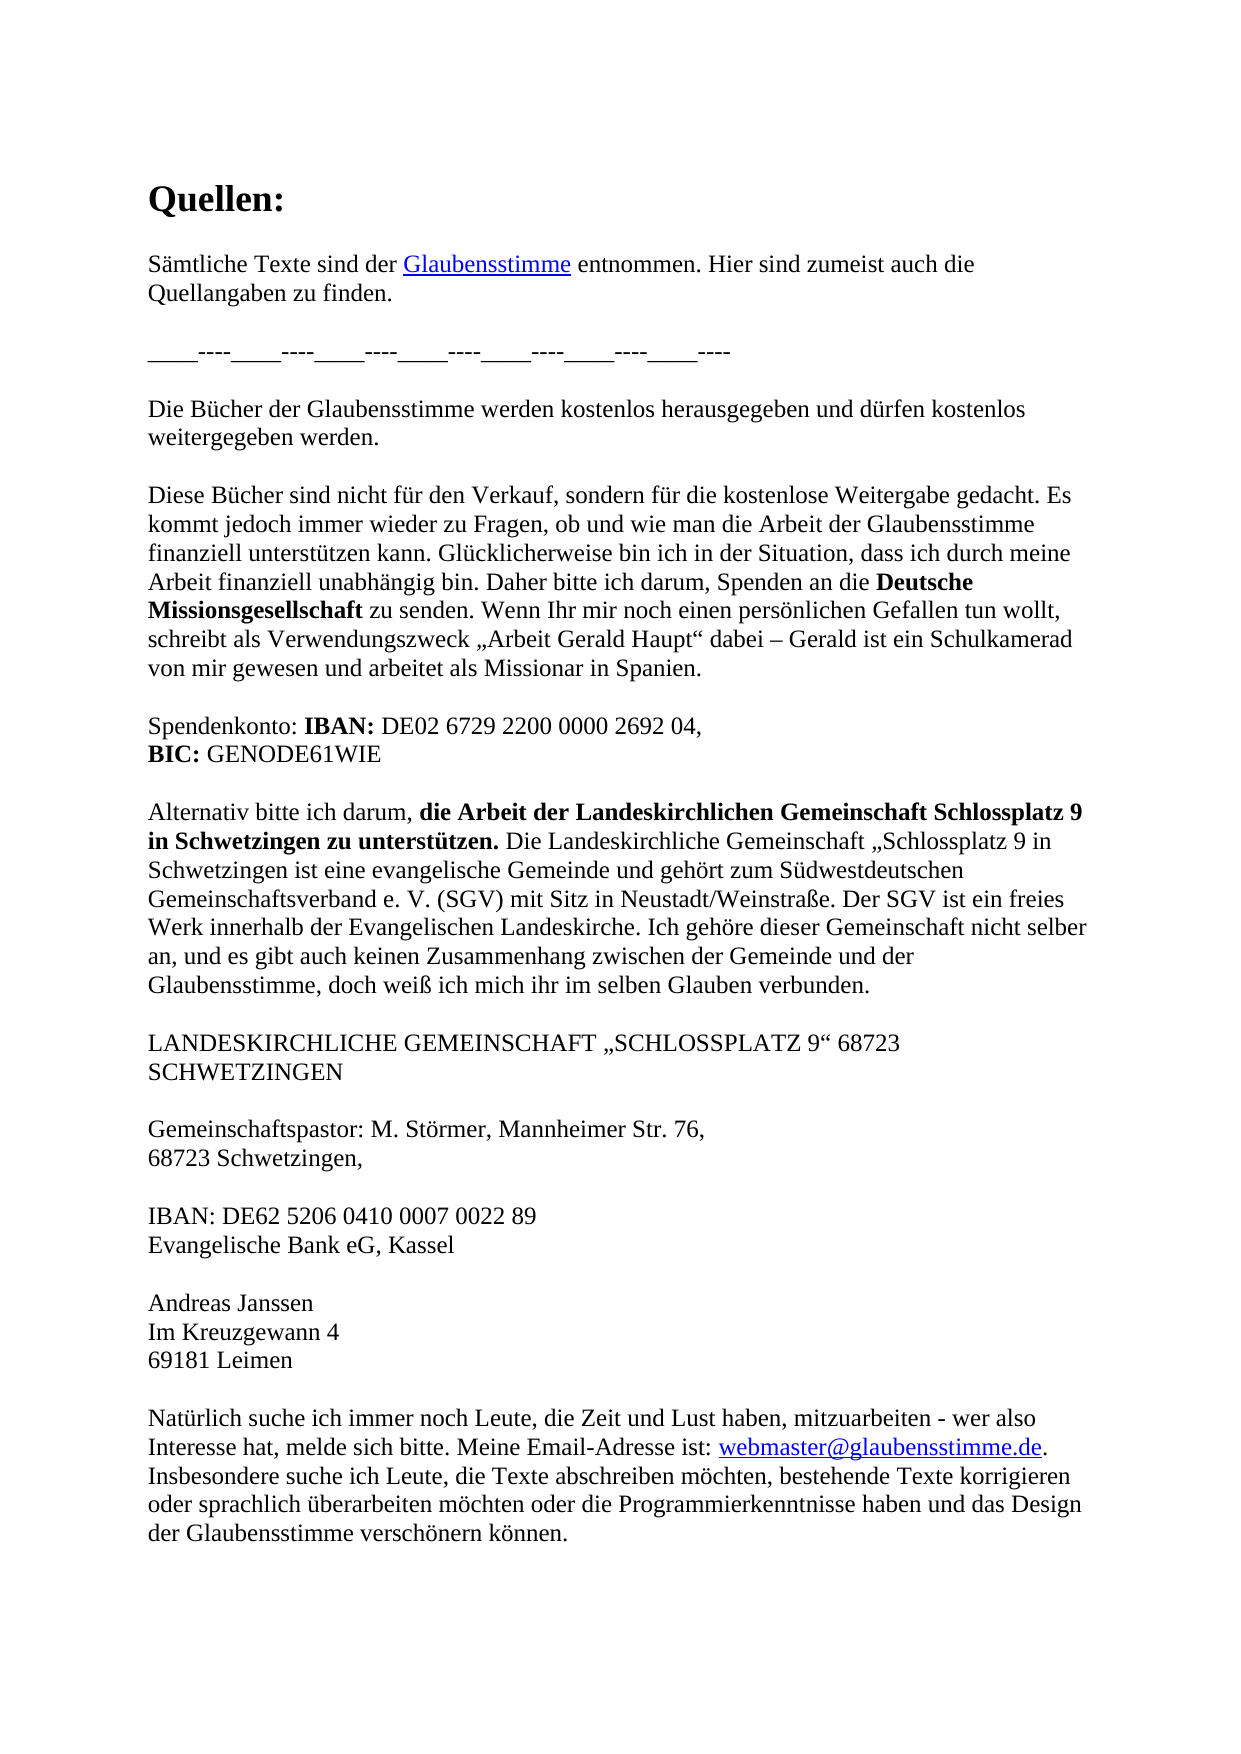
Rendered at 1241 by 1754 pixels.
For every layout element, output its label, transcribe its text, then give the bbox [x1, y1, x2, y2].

text Die Bücher der Glaubensstimme werden kostenlos herausgegeben und dürfen kostenlos weitergegeben werden. [148, 394, 1093, 451]
text Alternativ bitte ich darum, die Arbeit der Landeskirchlichen Gemeinschaft Schlossplatz 9 in Schwetzingen zu unterstützen. Die Landeskirchliche Gemeinschaft „Schlossplatz 9 in Schwetzingen ist eine evangelische Gemeinde und gehört zum Südwestdeutschen Gemeinschaftsverband e. V. (SGV) mit Sitz in Neustadt/Weinstraße. Der SGV ist ein freies Werk innerhalb der Evangelischen Landeskirche. Ich gehöre dieser Gemeinschaft nicht selber an, und es gibt auch keinen Zusammenhang zwischen der Gemeinde und der Glaubensstimme, doch weiß ich mich ihr im selben Glauben verbunden. [148, 797, 1093, 999]
text Spendenkonto: IBAN: DE02 6729 2200 0000 2692 04, BIC: GENODE61WIE [148, 711, 1093, 768]
text Diese Bücher sind nicht für den Verkauf, sondern für die kostenlose Weitergabe gedacht. Es kommt jedoch immer wieder zu Fragen, ob und wie man die Arbeit der Glaubensstimme finanziell unterstützen kann. Glücklicherweise bin ich in der Situation, dass ich durch meine Arbeit finanziell unabhängig bin. Daher bitte ich darum, Spenden an die Deutsche Missionsgesellschaft zu senden. Wenn Ihr mir noch einen persönlichen Gefallen tun wollt, schreibt als Verwendungszweck „Arbeit Gerald Haupt“ dabei – Gerald ist ein Schulkamerad von mir gewesen und arbeitet als Missionar in Spanien. [148, 480, 1093, 682]
text Gemeinschaftspastor: M. Störmer, Mannheimer Str. 76, 68723 Schwetzingen, [148, 1114, 1093, 1172]
subtitle Quellen: [148, 177, 1093, 220]
text LANDESKIRCHLICHE GEMEINSCHAFT „SCHLOSSPLATZ 9“ 68723 SCHWETZINGEN [148, 1028, 1093, 1085]
text IBAN: DE62 5206 0410 0007 0022 89 Evangelische Bank eG, Kassel [148, 1201, 1093, 1259]
text ____----____----____----____----____----____----____---- [148, 336, 1093, 364]
text Andreas Janssen Im Kreuzgewann 4 69181 Leimen [148, 1288, 1093, 1374]
text Sämtliche Texte sind der Glaubensstimme entnommen. Hier sind zumeist auch die Quellangaben zu finden. [148, 249, 1093, 307]
text Natürlich suche ich immer noch Leute, die Zeit und Lust haben, mitzuarbeiten - wer also Interesse hat, melde sich bitte. Meine Email-Adresse ist: webmaster@glaubensstimme.de. Insbesondere suche ich Leute, die Texte abschreiben möchten, bestehende Texte korrigieren oder sprachlich überarbeiten möchten oder die Programmierkenntnisse haben und das Design der Glaubensstimme verschönern können. [148, 1403, 1093, 1547]
